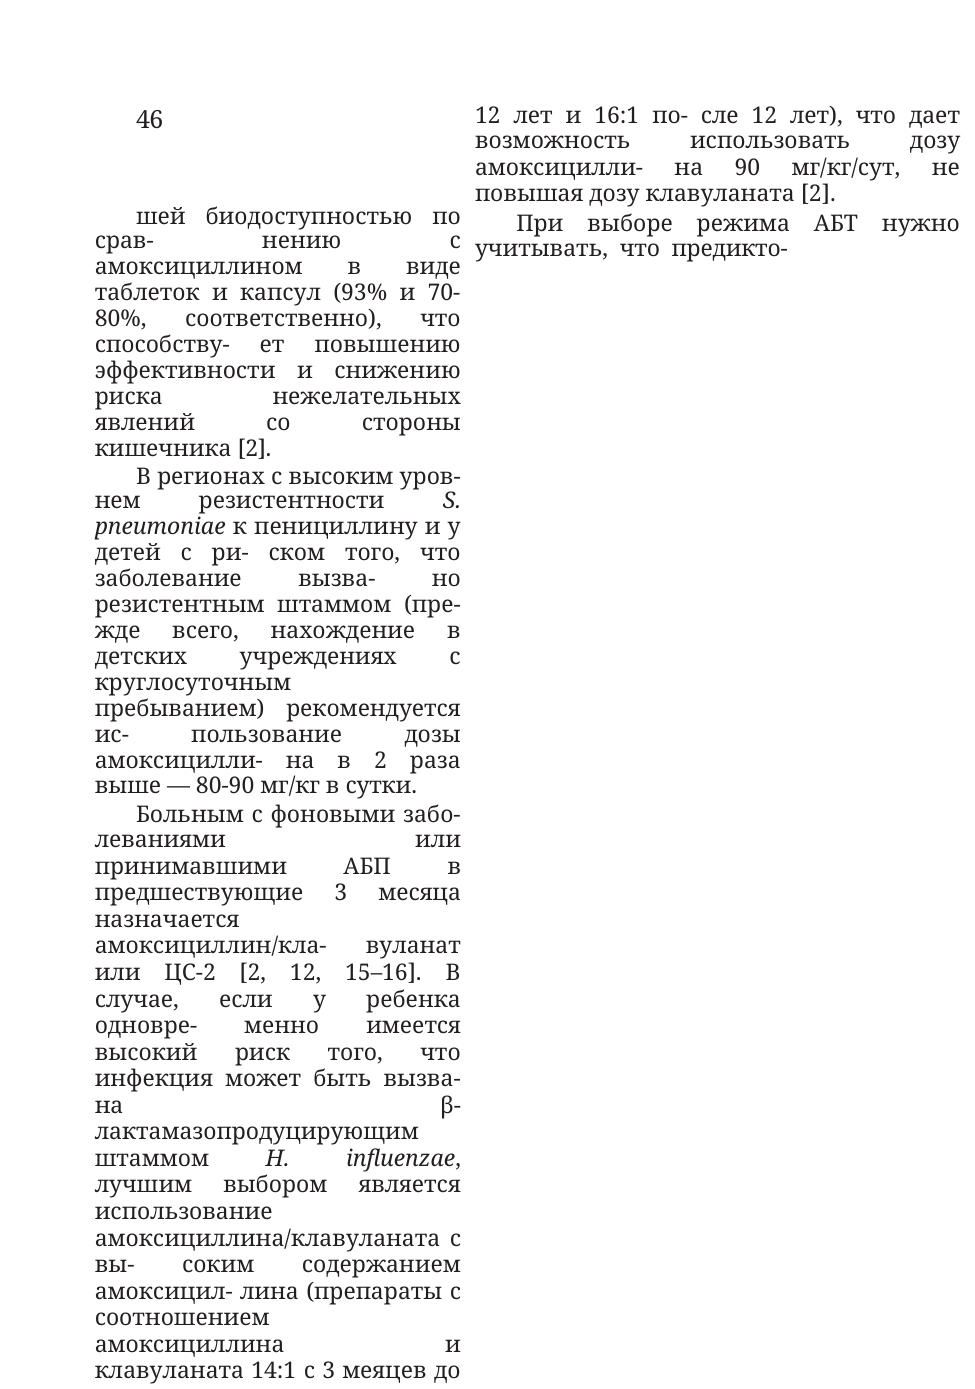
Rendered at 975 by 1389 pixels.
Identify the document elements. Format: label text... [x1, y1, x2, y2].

text Больным с фоновыми забо- леваниями или принимавшими АБП в предшествующие 3 месяца назначается амоксициллин/кла- вуланат или ЦС-2 [2, 12, 15–16]. В случае, если у ребенка одновре- менно имеется высокий риск того, что инфекция может быть вызва- на β-лактамазопродуцирующим штаммом H. influenzae, лучшим выбором является использование амоксициллина/клавуланата с вы- соким содержанием амоксицил- лина (препараты с соотношением амоксициллина и клавуланата 14:1 с 3 меяцев до 12 лет и 16:1 по- сле 12 лет), что дает возможность использовать дозу амоксицилли- на 90 мг/кг/сут, не повышая дозу клавуланата [2]. [475, 102, 960, 208]
text При выборе режима АБТ нужно учитывать, что предикто- [475, 210, 960, 263]
text Больным с фоновыми забо- леваниями или принимавшими АБП в предшествующие 3 месяца назначается амоксициллин/кла- вуланат или ЦС-2 [2, 12, 15–16]. В случае, если у ребенка одновре- менно имеется высокий риск того, что инфекция может быть вызва- на β-лактамазопродуцирующим штаммом H. influenzae, лучшим выбором является использование амоксициллина/клавуланата с вы- соким содержанием амоксицил- лина (препараты с соотношением амоксициллина и клавуланата 14:1 с 3 меяцев до 12 лет и 16:1 по- сле 12 лет), что дает возможность использовать дозу амоксицилли- на 90 мг/кг/сут, не повышая дозу клавуланата [2]. [94, 801, 461, 1386]
text шей биодоступностью по срав- нению с амоксициллином в виде таблеток и капсул (93% и 70-80%, соответственно), что способству- ет повышению эффективности и снижению риска нежелательных явлений со стороны кишечника [2]. [94, 204, 461, 463]
subtitle 46 [94, 102, 461, 136]
text В регионах с высоким уров- нем резистентности S. pneumoniae к пенициллину и у детей с ри- ском того, что заболевание вызва- но резистентным штаммом (пре- жде всего, нахождение в детских учреждениях с круглосуточным пребыванием) рекомендуется ис- пользование дозы амоксицилли- на в 2 раза выше — 80-90 мг/кг в сутки. [94, 463, 461, 801]
